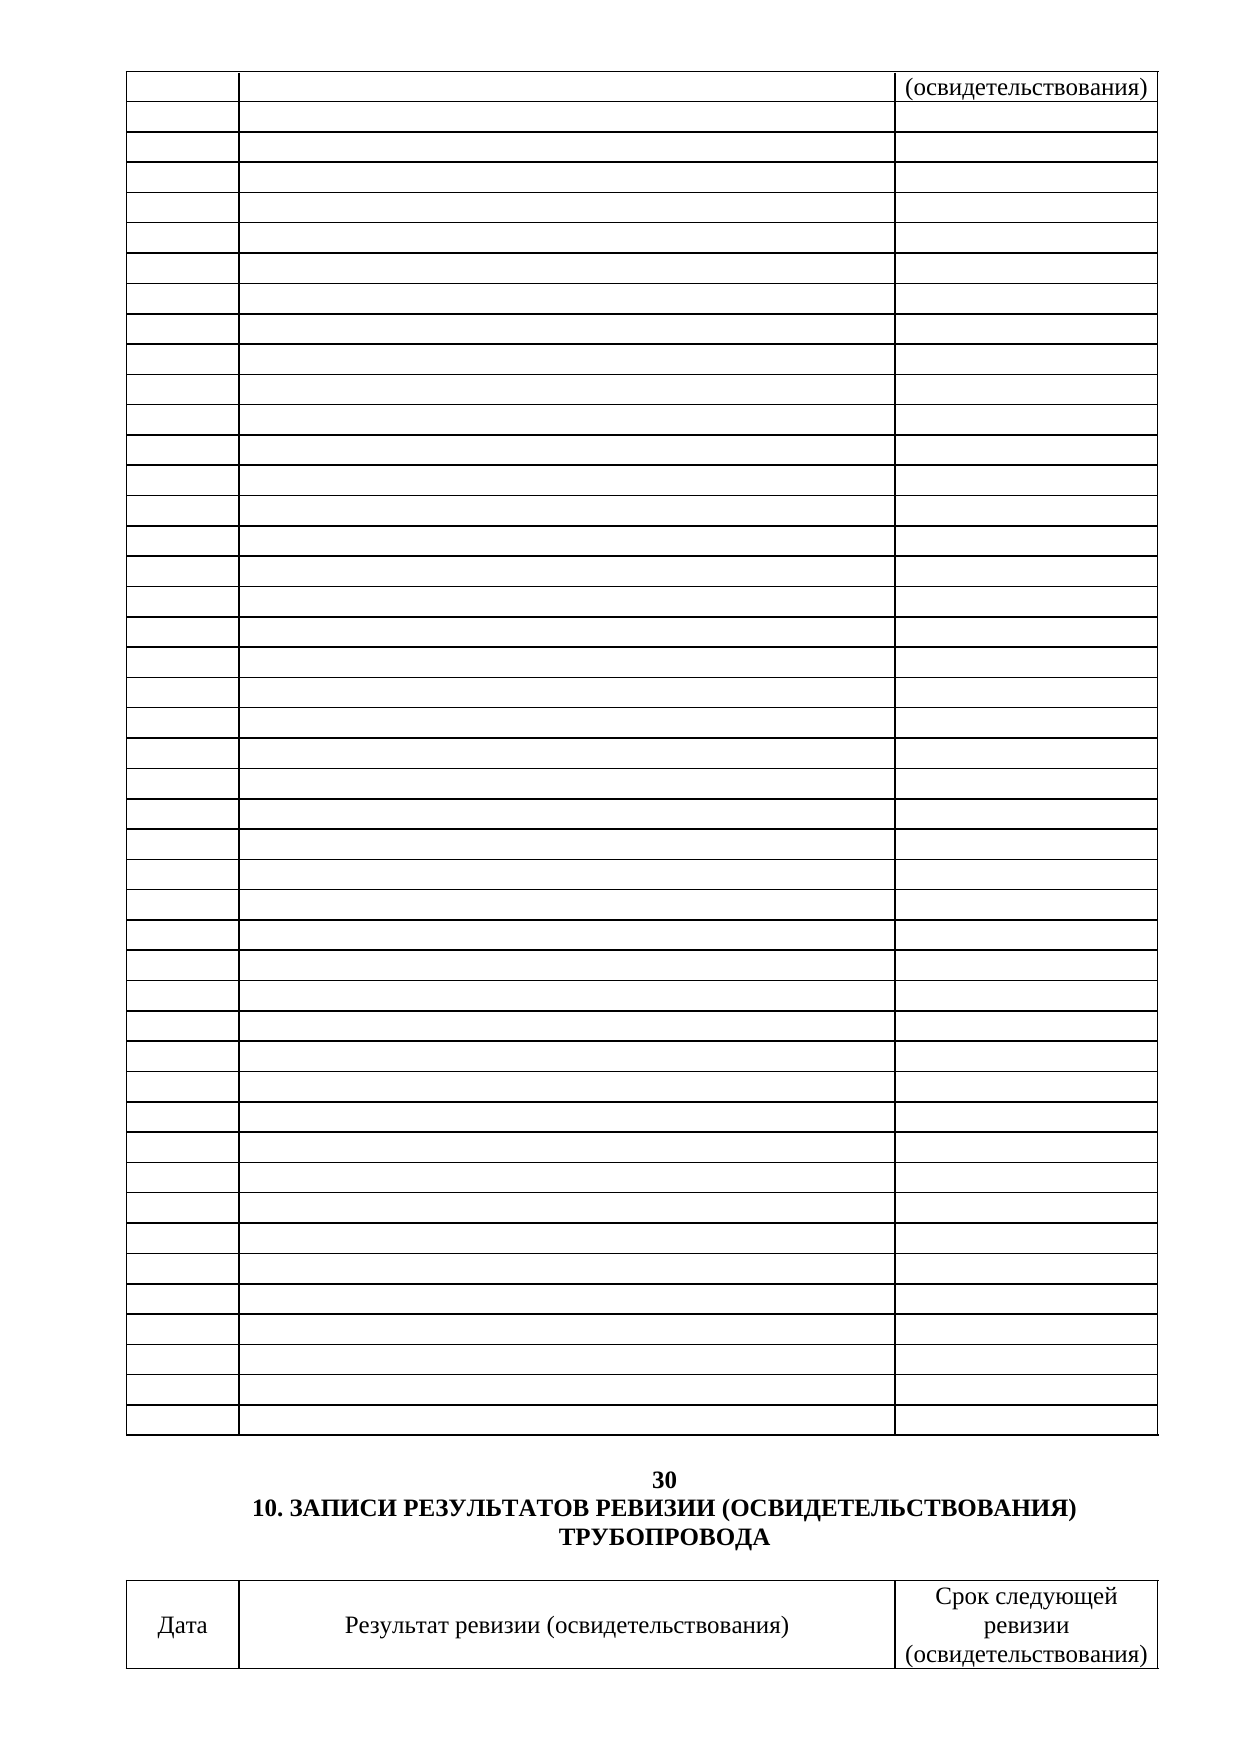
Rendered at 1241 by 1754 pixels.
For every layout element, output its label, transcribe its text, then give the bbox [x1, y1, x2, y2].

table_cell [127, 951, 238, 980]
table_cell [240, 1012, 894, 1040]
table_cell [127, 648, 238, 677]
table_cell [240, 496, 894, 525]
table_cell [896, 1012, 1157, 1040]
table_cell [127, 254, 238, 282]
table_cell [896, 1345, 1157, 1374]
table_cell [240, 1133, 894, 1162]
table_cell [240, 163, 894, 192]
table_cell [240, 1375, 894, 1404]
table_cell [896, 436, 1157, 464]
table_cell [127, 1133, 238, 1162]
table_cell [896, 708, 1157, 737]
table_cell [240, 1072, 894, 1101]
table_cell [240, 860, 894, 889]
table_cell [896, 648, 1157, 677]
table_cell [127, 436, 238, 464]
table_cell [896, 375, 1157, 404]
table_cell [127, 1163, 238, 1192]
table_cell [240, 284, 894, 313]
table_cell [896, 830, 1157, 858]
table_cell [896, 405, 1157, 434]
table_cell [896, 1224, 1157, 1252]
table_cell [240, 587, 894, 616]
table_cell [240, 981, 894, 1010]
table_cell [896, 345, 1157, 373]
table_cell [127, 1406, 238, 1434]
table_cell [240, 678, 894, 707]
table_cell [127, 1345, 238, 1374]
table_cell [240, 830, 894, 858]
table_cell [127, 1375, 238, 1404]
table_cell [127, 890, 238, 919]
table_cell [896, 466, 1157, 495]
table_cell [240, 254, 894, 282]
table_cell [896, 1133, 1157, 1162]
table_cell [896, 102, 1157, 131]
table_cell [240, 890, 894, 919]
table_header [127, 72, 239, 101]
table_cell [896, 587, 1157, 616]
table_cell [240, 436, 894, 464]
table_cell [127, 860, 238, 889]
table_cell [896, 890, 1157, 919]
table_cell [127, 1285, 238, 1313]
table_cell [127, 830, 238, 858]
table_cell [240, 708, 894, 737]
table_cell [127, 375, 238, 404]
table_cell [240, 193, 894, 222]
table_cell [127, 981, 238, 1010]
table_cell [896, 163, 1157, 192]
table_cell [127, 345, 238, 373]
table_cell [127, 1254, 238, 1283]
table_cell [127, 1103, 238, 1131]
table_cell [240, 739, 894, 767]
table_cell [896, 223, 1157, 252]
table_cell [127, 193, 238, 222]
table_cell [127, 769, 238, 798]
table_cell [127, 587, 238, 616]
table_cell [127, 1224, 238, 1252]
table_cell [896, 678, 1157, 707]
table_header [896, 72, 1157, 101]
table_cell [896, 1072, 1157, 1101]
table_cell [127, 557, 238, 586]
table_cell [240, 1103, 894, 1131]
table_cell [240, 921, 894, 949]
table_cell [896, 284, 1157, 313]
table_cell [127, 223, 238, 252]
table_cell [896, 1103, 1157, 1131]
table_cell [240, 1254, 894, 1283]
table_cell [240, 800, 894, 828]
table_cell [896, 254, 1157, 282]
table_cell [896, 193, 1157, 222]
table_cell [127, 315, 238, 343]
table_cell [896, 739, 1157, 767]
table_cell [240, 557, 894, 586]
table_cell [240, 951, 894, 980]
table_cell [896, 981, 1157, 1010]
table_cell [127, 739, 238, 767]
text 10. ЗАПИСИ РЕЗУЛЬТАТОВ РЕВИЗИИ (ОСВИДЕТЕЛЬСТВОВАНИЯ) ТРУБОПРОВОДА [177, 1493, 1152, 1551]
text 30 [177, 1465, 1152, 1493]
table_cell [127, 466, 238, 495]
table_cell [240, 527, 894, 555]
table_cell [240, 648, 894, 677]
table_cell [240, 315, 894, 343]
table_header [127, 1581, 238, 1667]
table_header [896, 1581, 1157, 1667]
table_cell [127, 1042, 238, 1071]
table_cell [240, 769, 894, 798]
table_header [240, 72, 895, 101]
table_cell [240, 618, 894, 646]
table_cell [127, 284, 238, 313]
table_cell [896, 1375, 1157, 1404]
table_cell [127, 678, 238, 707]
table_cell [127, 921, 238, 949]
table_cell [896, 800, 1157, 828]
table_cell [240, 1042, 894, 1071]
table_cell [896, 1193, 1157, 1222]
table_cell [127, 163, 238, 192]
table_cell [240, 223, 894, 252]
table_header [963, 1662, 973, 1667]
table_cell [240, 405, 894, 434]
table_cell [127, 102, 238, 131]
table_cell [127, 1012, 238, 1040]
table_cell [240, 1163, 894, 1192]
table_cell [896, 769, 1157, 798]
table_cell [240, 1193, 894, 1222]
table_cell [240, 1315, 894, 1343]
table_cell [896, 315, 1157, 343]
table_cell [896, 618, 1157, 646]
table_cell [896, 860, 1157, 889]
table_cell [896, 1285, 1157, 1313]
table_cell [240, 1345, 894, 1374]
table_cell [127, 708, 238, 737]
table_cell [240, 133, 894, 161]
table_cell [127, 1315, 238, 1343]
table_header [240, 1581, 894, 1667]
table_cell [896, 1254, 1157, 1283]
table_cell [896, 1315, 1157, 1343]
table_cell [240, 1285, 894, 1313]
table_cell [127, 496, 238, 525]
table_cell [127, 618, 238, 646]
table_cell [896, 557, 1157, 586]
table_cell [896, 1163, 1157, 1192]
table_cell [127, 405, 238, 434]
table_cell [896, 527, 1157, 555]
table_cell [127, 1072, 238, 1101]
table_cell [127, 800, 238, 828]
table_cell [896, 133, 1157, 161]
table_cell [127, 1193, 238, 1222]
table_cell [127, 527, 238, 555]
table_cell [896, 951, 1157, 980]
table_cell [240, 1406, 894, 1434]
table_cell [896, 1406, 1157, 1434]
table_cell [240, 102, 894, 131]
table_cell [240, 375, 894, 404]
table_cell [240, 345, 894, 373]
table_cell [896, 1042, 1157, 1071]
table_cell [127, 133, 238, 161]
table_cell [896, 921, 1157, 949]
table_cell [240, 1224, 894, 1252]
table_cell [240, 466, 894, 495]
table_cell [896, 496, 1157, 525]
